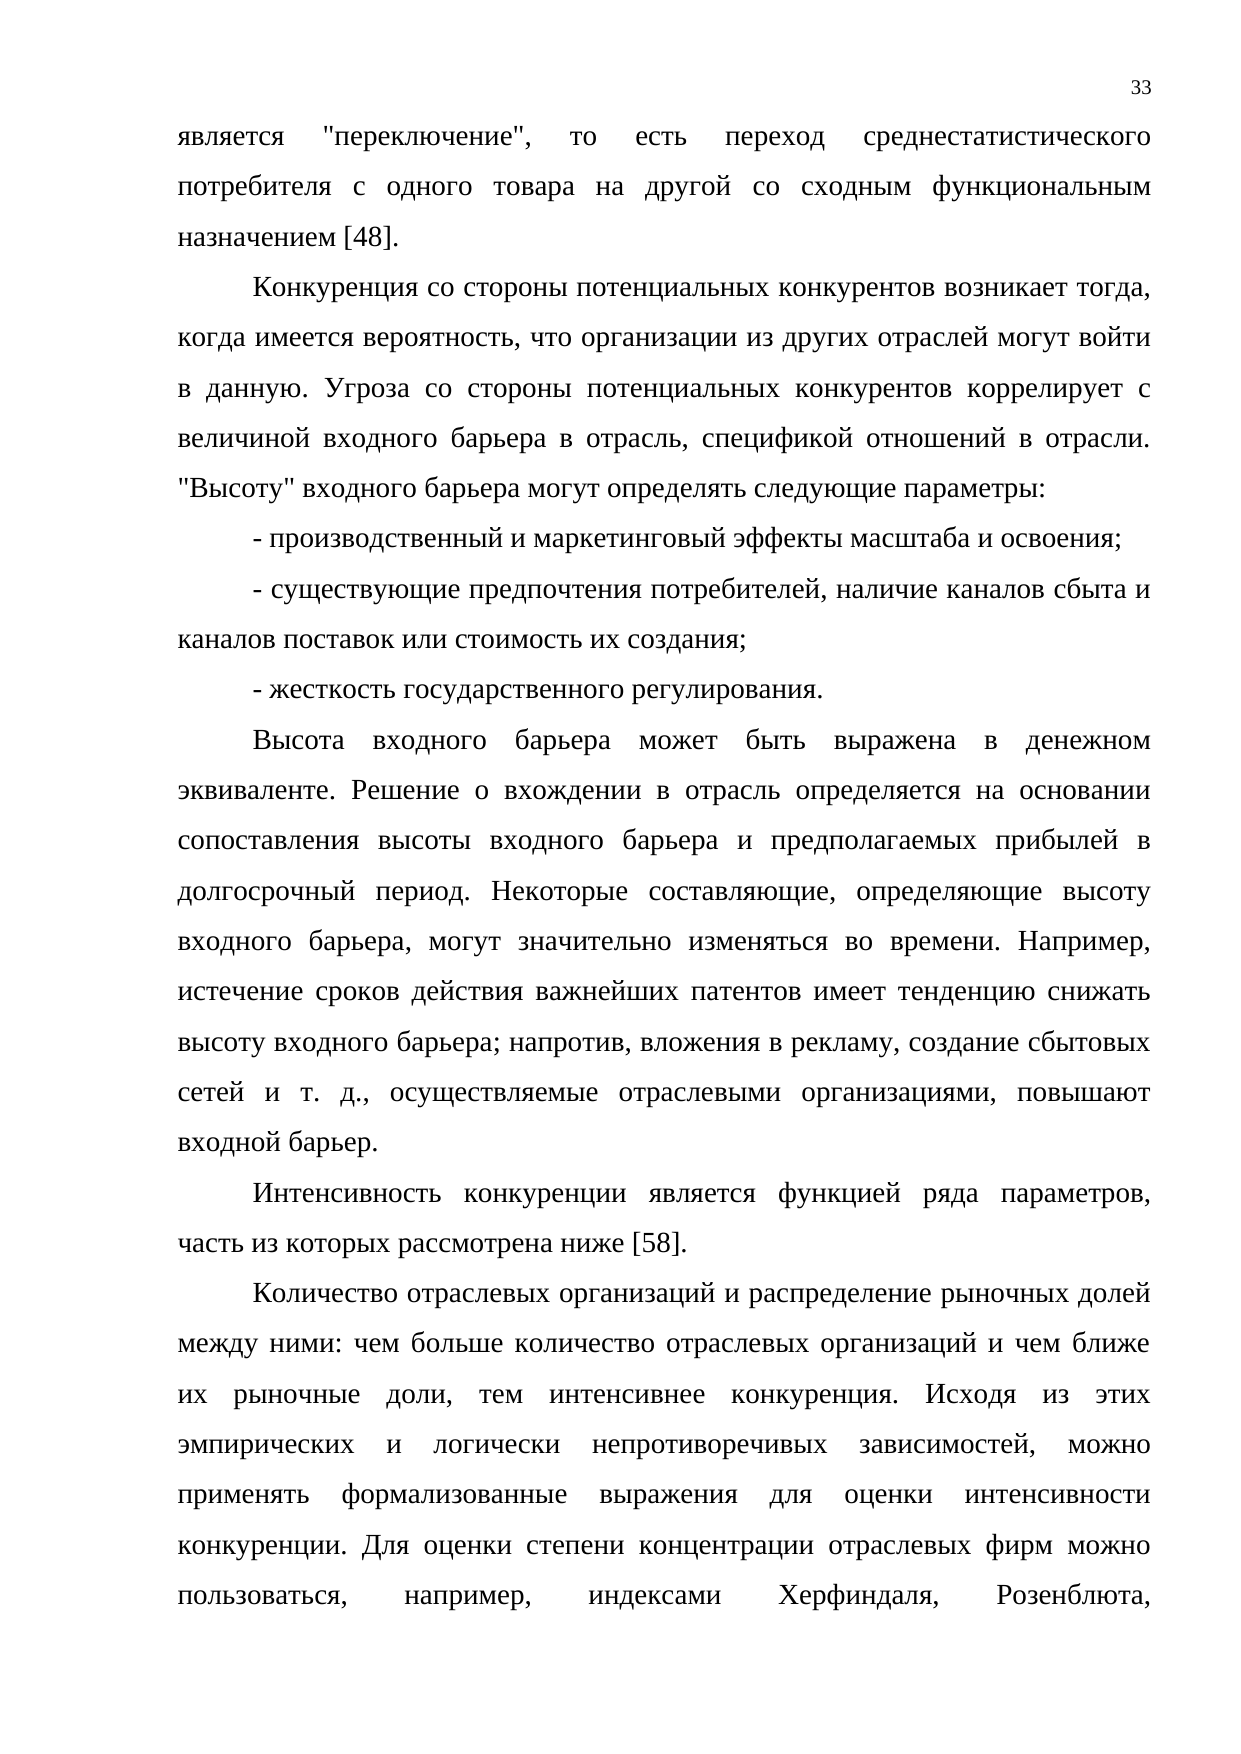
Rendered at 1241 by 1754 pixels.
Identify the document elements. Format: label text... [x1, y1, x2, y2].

text Высота входного барьера может быть выражена в денежном эквиваленте. Решение о вхождении в отрасль определяется на основании сопоставления высоты входного барьера и предполагаемых прибылей в долгосрочный период. Некоторые составляющие, определяющие высоту входного барьера, могут значительно изменяться во времени. Например, истечение сроков действия важнейших патентов имеет тенденцию снижать высоту входного барьера; напротив, вложения в рекламу, создание сбытовых сетей и т. д., осуществляемые отраслевыми организациями, повышают входной барьер. [177, 722, 1152, 1158]
text - производственный и маркетинговый эффекты масштаба и освоения; [177, 521, 1152, 554]
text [177, 1275, 1152, 1611]
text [177, 118, 1152, 252]
text - жесткость государственного регулирования. [177, 672, 1152, 705]
text Интенсивность конкуренции является функцией ряда параметров, часть из которых рассмотрена ниже [58]. [177, 1175, 1152, 1258]
text Конкуренция со стороны потенциальных конкурентов возникает тогда, когда имеется вероятность, что организации из других отраслей могут войти в данную. Угроза со стороны потенциальных конкурентов коррелирует с величиной входного барьера в отрасль, спецификой отношений в отрасли. "Высоту" входного барьера могут определять следующие параметры: [177, 269, 1152, 504]
text - существующие предпочтения потребителей, наличие каналов сбыта и каналов поставок или стоимость их создания; [177, 571, 1152, 655]
